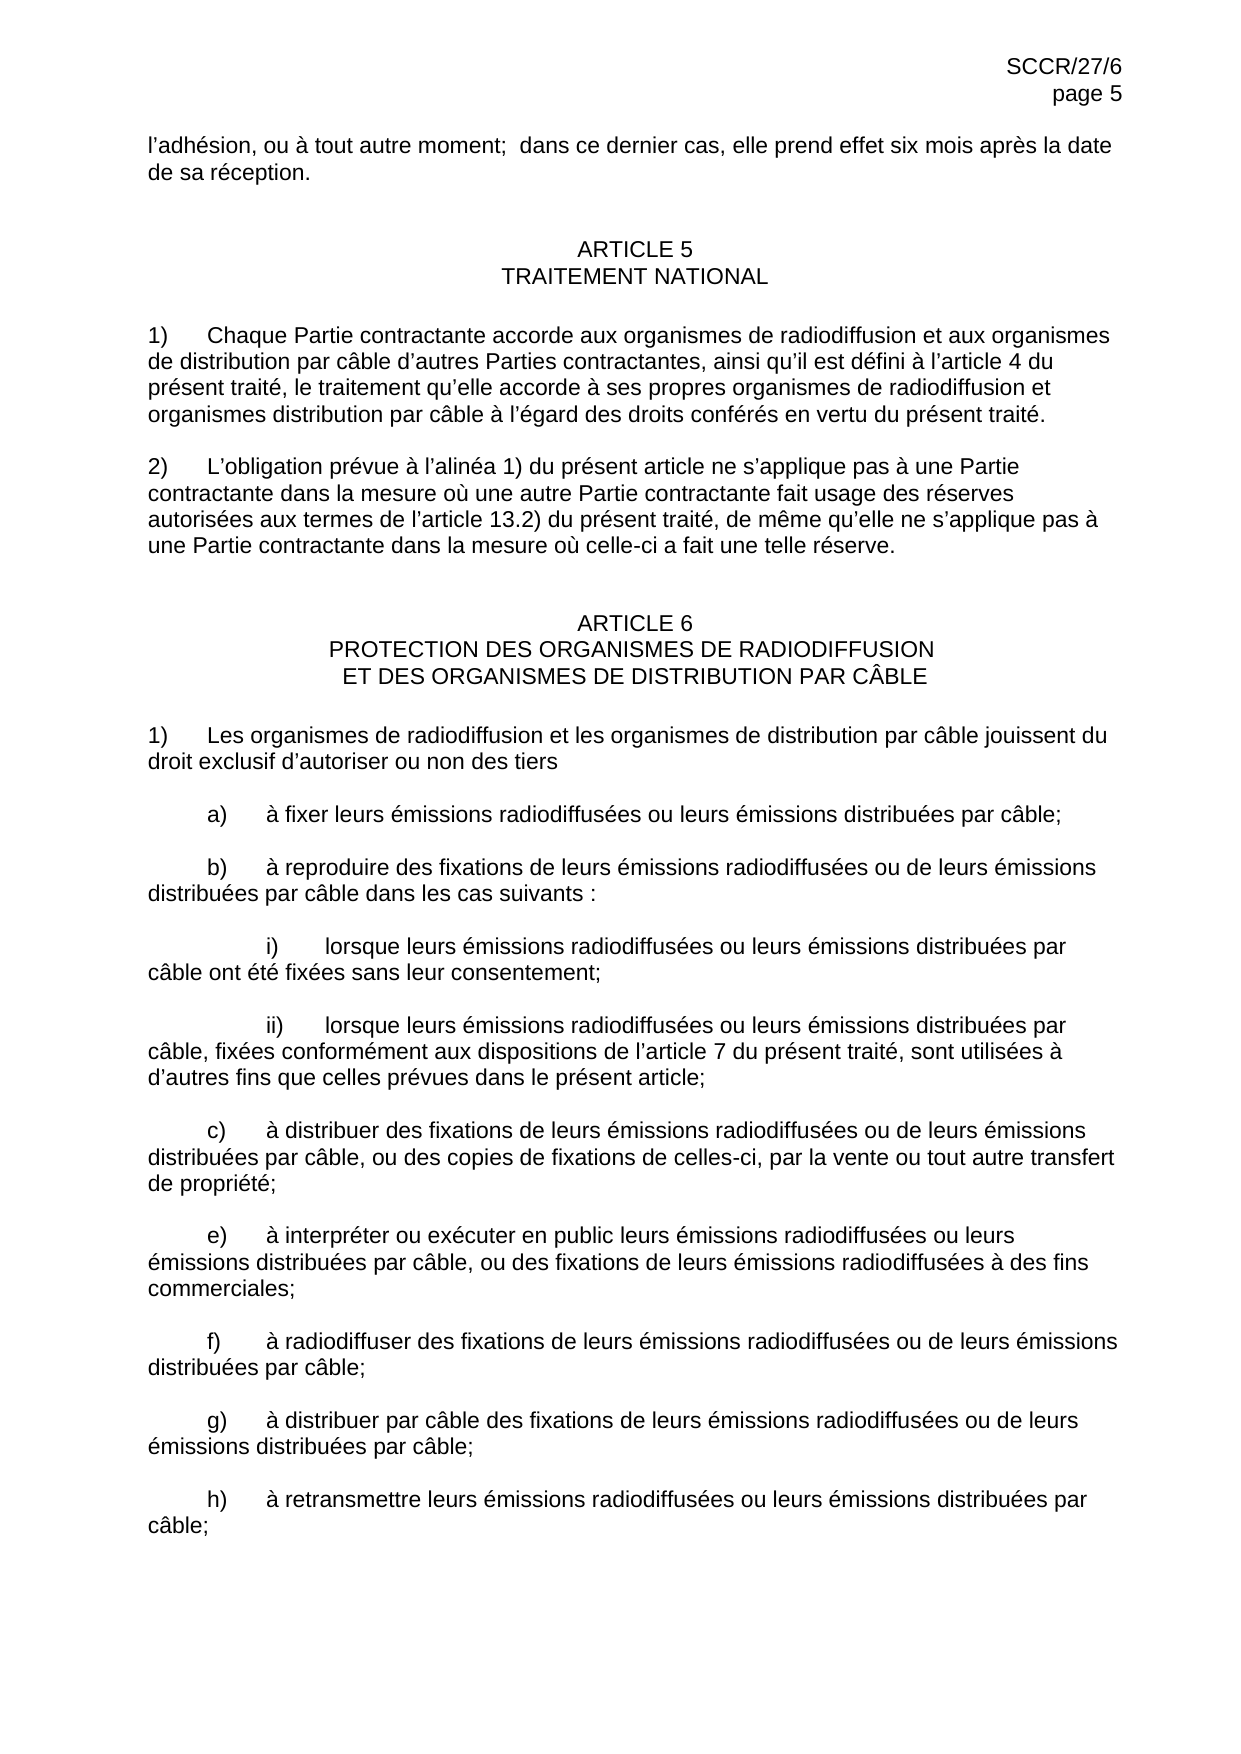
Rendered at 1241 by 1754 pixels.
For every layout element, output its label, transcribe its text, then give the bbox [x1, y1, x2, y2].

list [148, 132, 1122, 185]
text f) à radiodiffuser des fixations de leurs émissions radiodiffusées ou de leurs émissions distribuées par câble; [148, 1328, 1122, 1381]
text i) lorsque leurs émissions radiodiffusées ou leurs émissions distribuées par câble ont été fixées sans leur consentement; [148, 933, 1122, 985]
text h) à retransmettre leurs émissions radiodiffusées ou leurs émissions distribuées par câble; [148, 1486, 1122, 1539]
text ii) lorsque leurs émissions radiodiffusées ou leurs émissions distribuées par câble, fixées conformément aux dispositions de l’article 7 du présent traité, sont utilisées à d’autres fins que celles prévues dans le présent article; [148, 1012, 1122, 1091]
list Chaque Partie contractante accorde aux organismes de radiodiffusion et aux organismes de distribution par câble d’autres Parties contractantes, ainsi qu’il est défini à l’article 4 du présent traité, le traitement qu’elle accorde à ses propres organismes de radiodiffusion et organismes distribution par câble à l’égard des droits conférés en vertu du présent traité. [148, 322, 1122, 427]
text c) à distribuer des fixations de leurs émissions radiodiffusées ou de leurs émissions distribuées par câble, ou des copies de fixations de celles-ci, par la vente ou tout autre transfert de propriété; [148, 1117, 1122, 1196]
list L’obligation prévue à l’alinéa 1) du présent article ne s’applique pas à une Partie contractante dans la mesure où une autre Partie contractante fait usage des réserves autorisées aux termes de l’article 13.2) du présent traité, de même qu’elle ne s’applique pas à une Partie contractante dans la mesure où celle-ci a fait une telle réserve. [148, 453, 1122, 559]
subtitle Article 5 Traitement national [148, 236, 1122, 289]
text g) à distribuer par câble des fixations de leurs émissions radiodiffusées ou de leurs émissions distribuées par câble; [148, 1407, 1122, 1460]
text a) à fixer leurs émissions radiodiffusées ou leurs émissions distribuées par câble; [148, 801, 1122, 827]
text b) à reproduire des fixations de leurs émissions radiodiffusées ou de leurs émissions distribuées par câble dans les cas suivants : [148, 853, 1122, 906]
text e) à interpréter ou exécuter en public leurs émissions radiodiffusées ou leurs émissions distribuées par câble, ou des fixations de leurs émissions radiodiffusées à des fins commerciales; [148, 1222, 1122, 1302]
subtitle Article 6 Protection des organismes de radiodiffusion et des organismes de distribution par câble [148, 610, 1122, 689]
list Les organismes de radiodiffusion et les organismes de distribution par câble jouissent du droit exclusif d’autoriser ou non des tiers [148, 722, 1122, 774]
